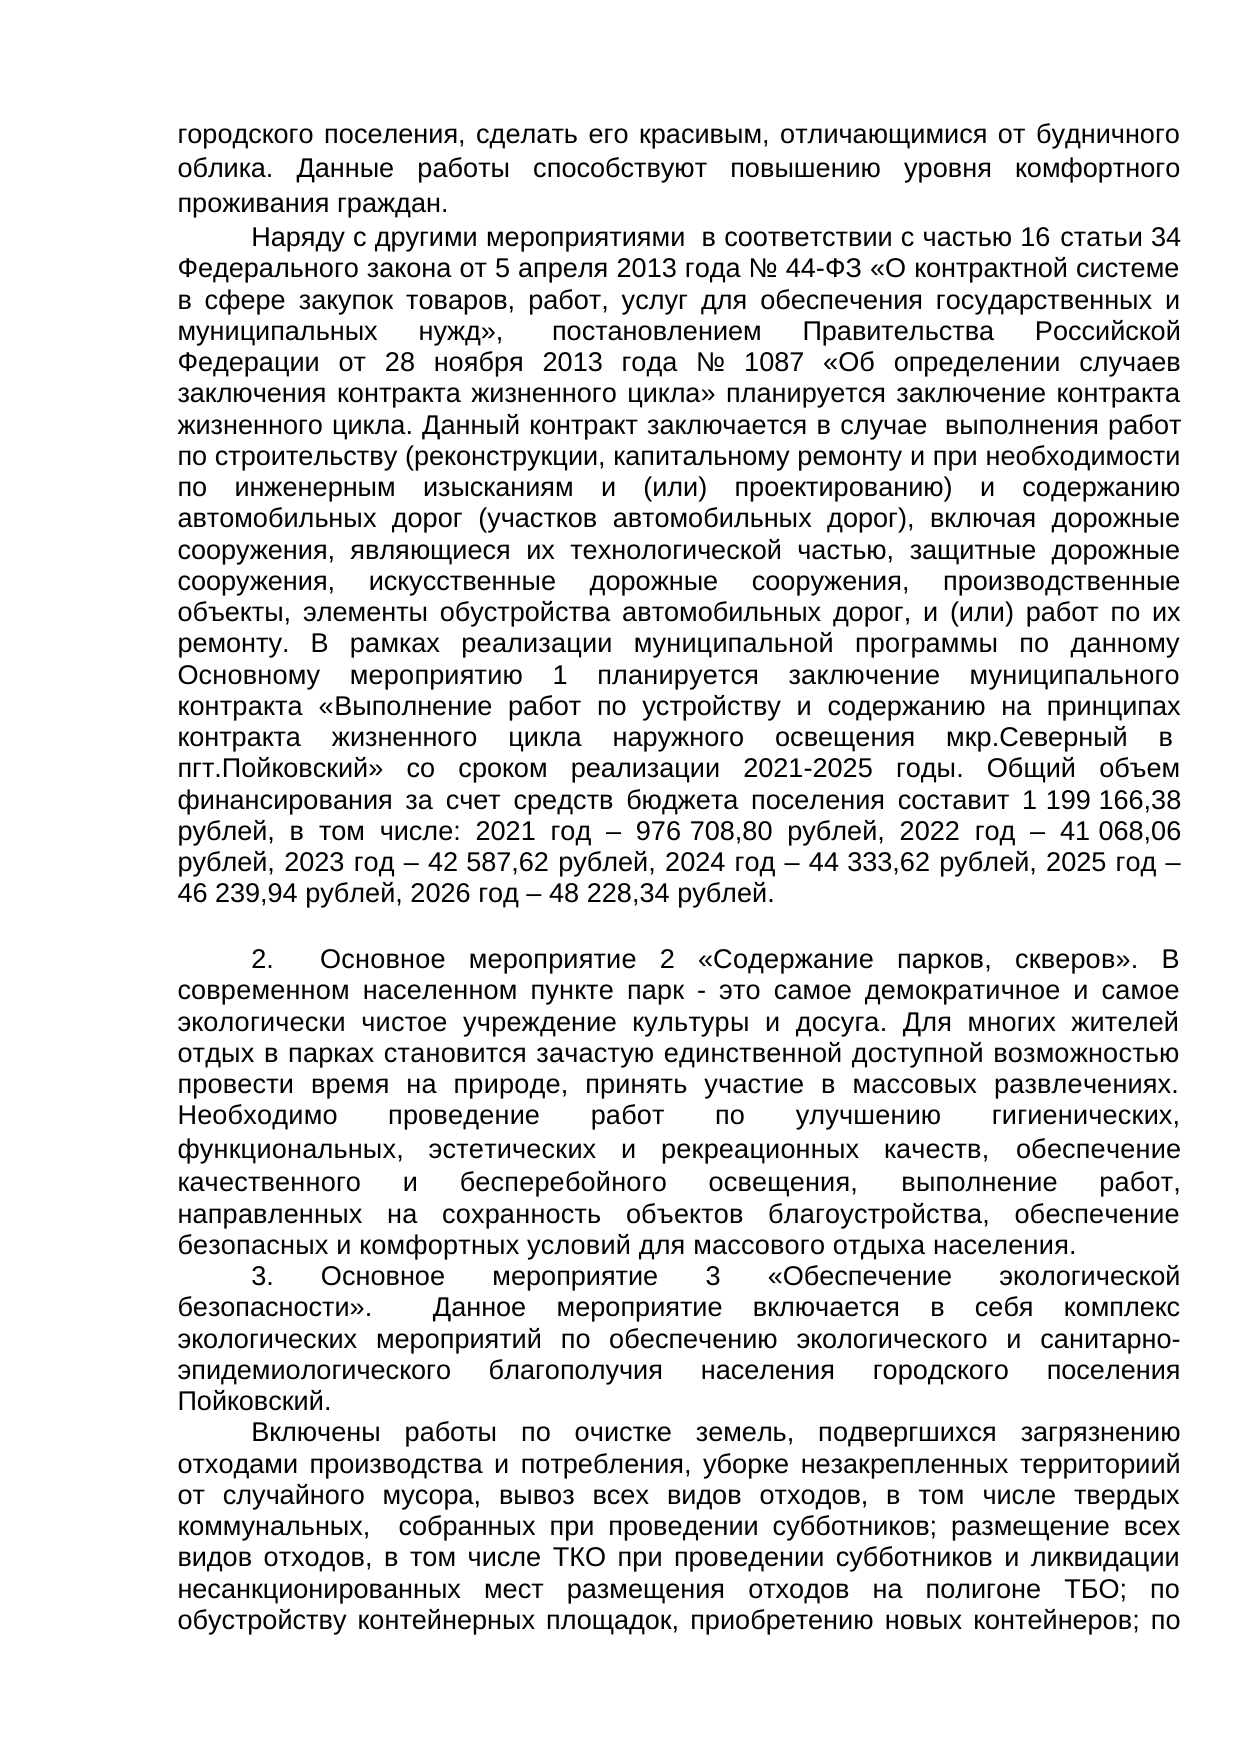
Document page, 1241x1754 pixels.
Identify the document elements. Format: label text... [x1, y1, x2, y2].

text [177, 118, 1181, 218]
text 3. Основное мероприятие 3 «Обеспечение экологической безопасности». Данное мероприятие включается в себя комплекс экологических мероприятий по обеспечению экологического и санитарно-эпидемиологического благополучия населения городского поселения Пойковский. [177, 1260, 1181, 1416]
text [177, 1416, 1181, 1635]
text 2. Основное мероприятие 2 «Содержание парков, скверов». В современном населенном пункте парк - это самое демократичное и самое экологически чистое учреждение культуры и досуга. Для многих жителей отдых в парках становится зачастую единственной доступной возможностью провести время на природе, принять участие в массовых развлечениях. Необходимо проведение работ по улучшению гигиенических, функциональных, эстетических и рекреационных качеств, обеспечение качественного и бесперебойного освещения, выполнение работ, направленных на сохранность объектов благоустройства, обеспечение безопасных и комфортных условий для массового отдыха населения. [177, 943, 1181, 1260]
text Наряду с другими мероприятиями в соответствии с частью 16 статьи 34 Федерального закона от 5 апреля 2013 года № 44-ФЗ «О контрактной системе в сфере закупок товаров, работ, услуг для обеспечения государственных и муниципальных нужд», постановлением Правительства Российской Федерации от 28 ноября 2013 года № 1087 «Об определении случаев заключения контракта жизненного цикла» планируется заключение контракта жизненного цикла. Данный контракт заключается в случае выполнения работ по строительству (реконструкции, капитальному ремонту и при необходимости по инженерным изысканиям и (или) проектированию) и содержанию автомобильных дорог (участков автомобильных дорог), включая дорожные сооружения, являющиеся их технологической частью, защитные дорожные сооружения, искусственные дорожные сооружения, производственные объекты, элементы обустройства автомобильных дорог, и (или) работ по их ремонту. В рамках реализации муниципальной программы по данному Основному мероприятию 1 планируется заключение муниципального контракта «Выполнение работ по устройству и содержанию на принципах контракта жизненного цикла наружного освещения мкр.Северный в пгт.Пойковский» со сроком реализации 2021-2025 годы. Общий объем финансирования за счет средств бюджета поселения составит 1 199 166,38 рублей, в том числе: 2021 год – 976 708,80 рублей, 2022 год – 41 068,06 рублей, 2023 год – 42 587,62 рублей, 2024 год – 44 333,62 рублей, 2025 год – 46 239,94 рублей, 2026 год – 48 228,34 рублей. [177, 221, 1181, 909]
